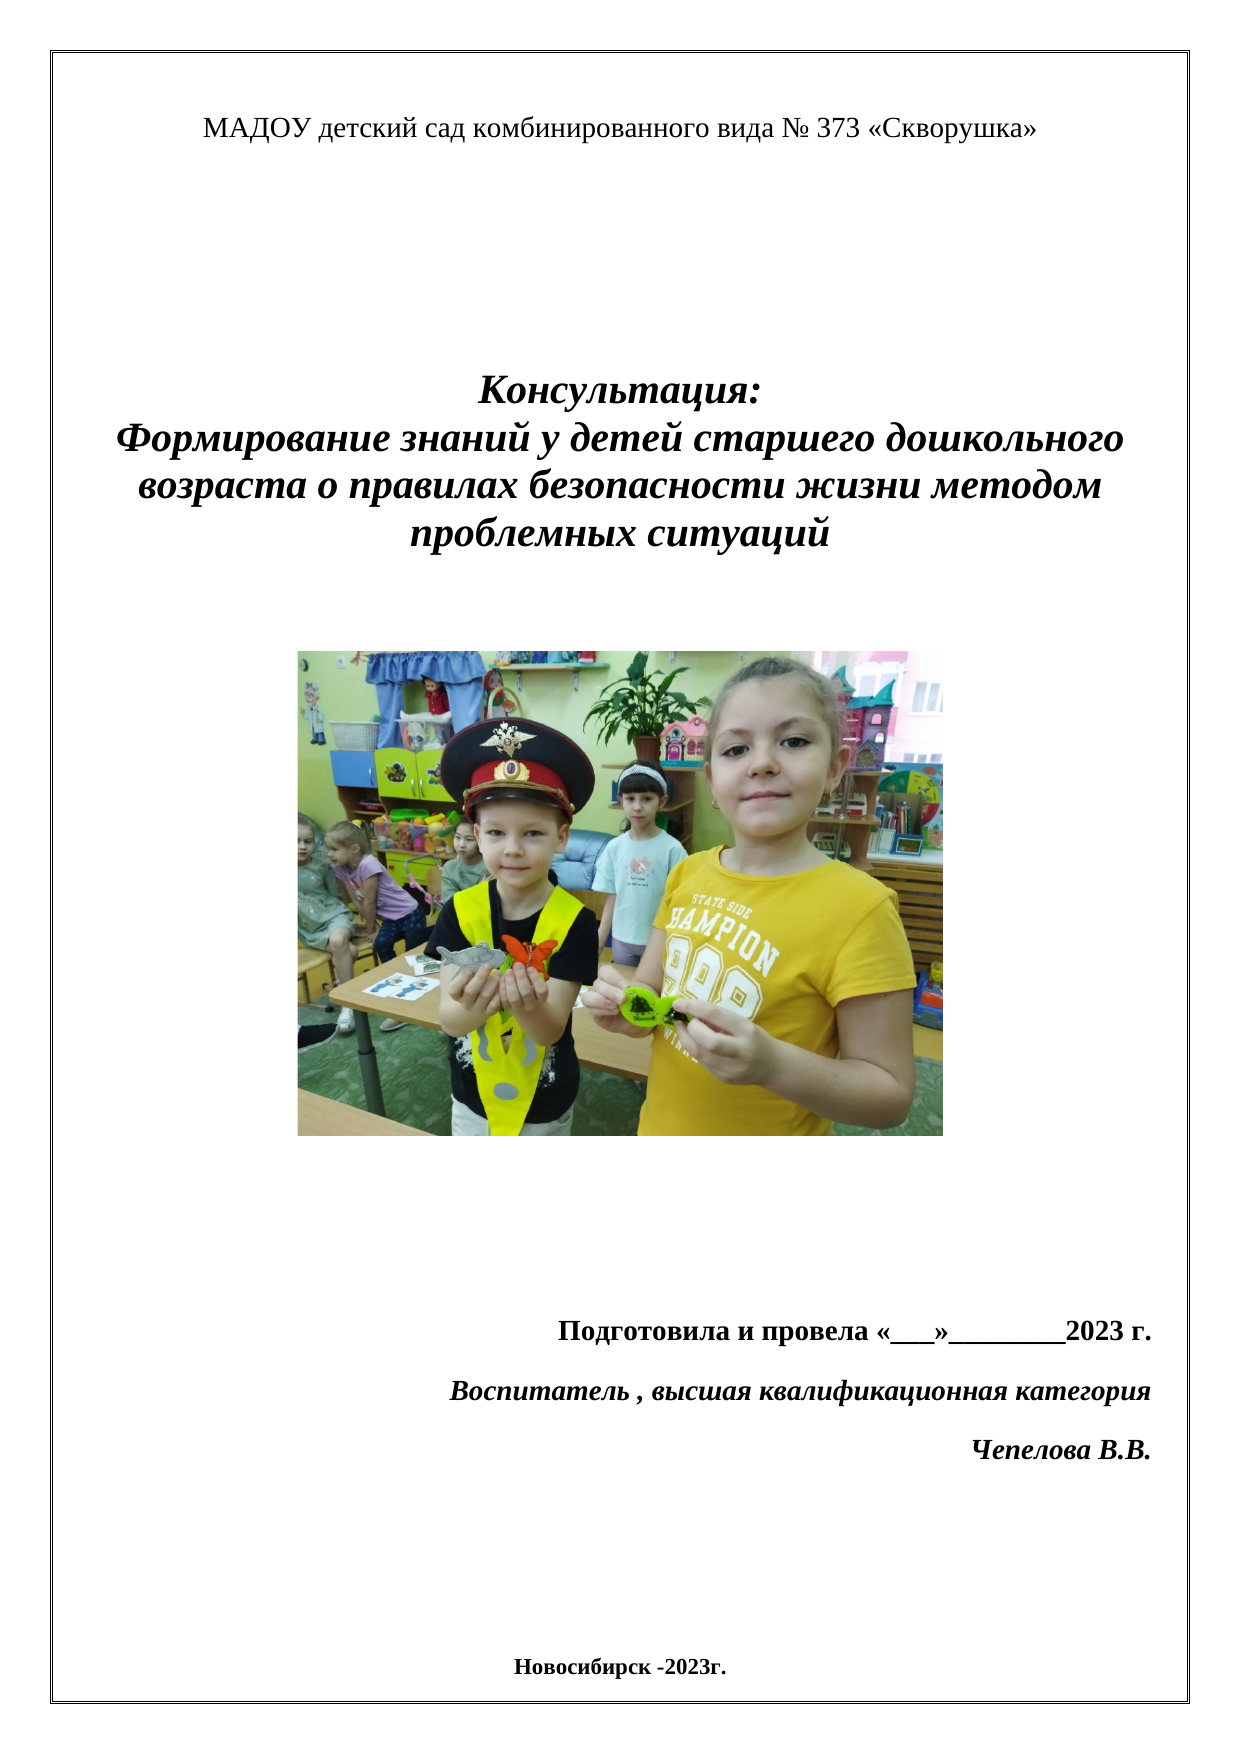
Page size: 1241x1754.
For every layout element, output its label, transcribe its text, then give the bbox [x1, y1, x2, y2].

picture [297, 651, 943, 1136]
text Новосибирск -2023г. [89, 1653, 1152, 1679]
text Воспитатель , высшая квалификационная категория [89, 1373, 1152, 1406]
text Консультация: [89, 364, 1152, 412]
text Формирование знаний у детей старшего дошкольного возраста о правилах безопасности жизни методом проблемных ситуаций [89, 412, 1152, 556]
text Подготовила и провела «___»________2023 г. [89, 1313, 1152, 1347]
text МАДОУ детский сад комбинированного вида № 373 «Скворушка» [89, 110, 1152, 144]
text Чепелова В.В. [89, 1432, 1152, 1466]
